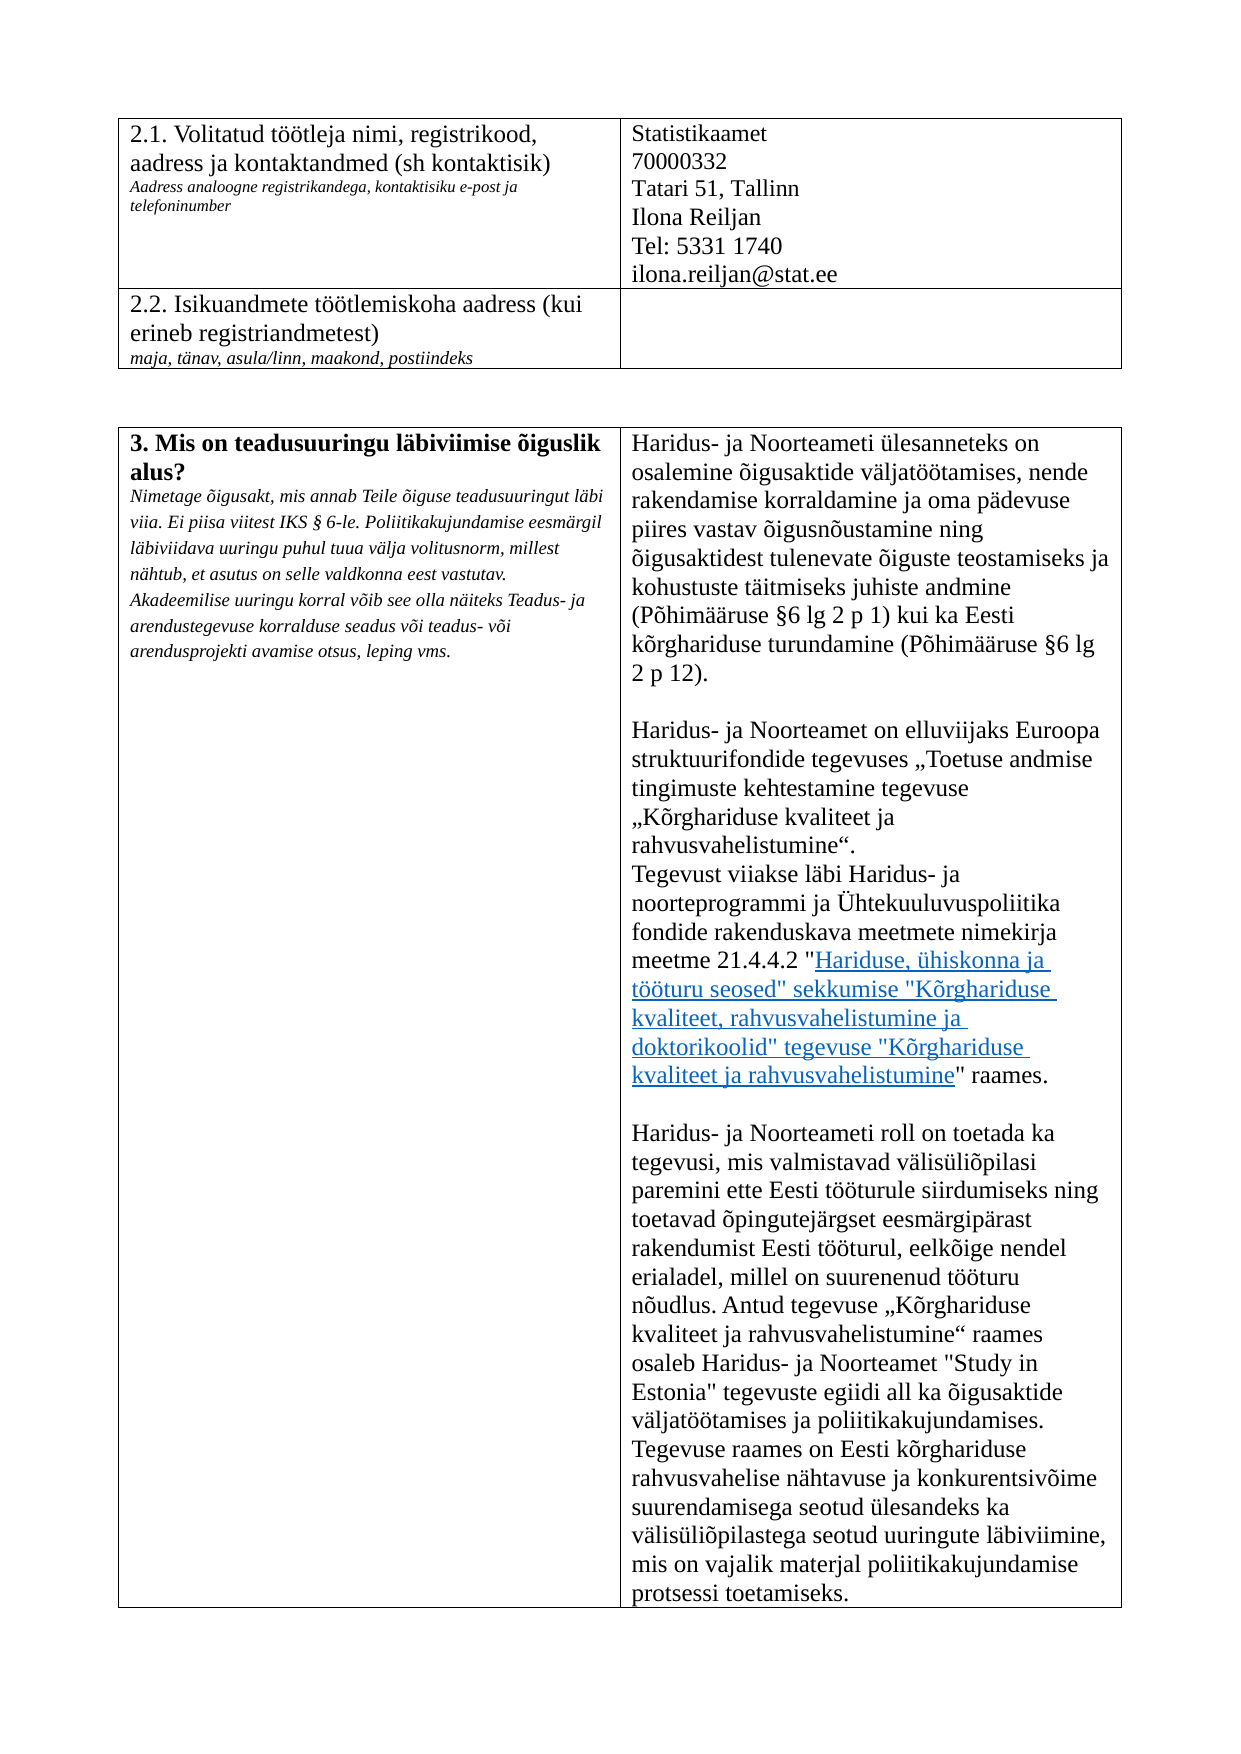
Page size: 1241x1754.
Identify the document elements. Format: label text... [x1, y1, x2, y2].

table_cell Statistikaamet 70000332 Tatari 51, Tallinn Ilona Reiljan Tel: 5331 1740 ilona.reiljan@stat.ee [621, 119, 1121, 288]
table_cell 2.2. Isikuandmete töötlemiskoha aadress (kui erineb registriandmetest) maja, tänav, asula/linn, maakond, postiindeks [119, 289, 620, 368]
table_cell 2.1. Volitatud töötleja nimi, registrikood, aadress ja kontaktandmed (sh kontaktisik) Aadress analoogne registrikandega, kontaktisiku e-post ja telefoninumber [119, 119, 620, 288]
table_header 3. Mis on teadusuuringu läbiviimise õiguslik alus? Nimetage õigusakt, mis annab Teile õiguse teadusuuringut läbi viia. Ei piisa viitest IKS § 6-le. Poliitikakujundamise eesmärgil läbiviidava uuringu puhul tuua välja volitusnorm, millest nähtub, et asutus on selle valdkonna eest vastutav. Akadeemilise uuringu korral võib see olla näiteks Teadus- ja arendustegevuse korralduse seadus või teadus- või arendusprojekti avamise otsus, leping vms. [119, 428, 620, 1607]
table_cell [621, 289, 1121, 368]
table_header Haridus- ja Noorteameti ülesanneteks on osalemine õigusaktide väljatöötamises, nende rakendamise korraldamine ja oma pädevuse piires vastav õigusnõustamine ning õigusaktidest tulenevate õiguste teostamiseks ja kohustuste täitmiseks juhiste andmine (Põhimääruse §6 lg 2 p 1) kui ka Eesti kõrghariduse turundamine (Põhimääruse §6 lg 2 p 12). Haridus- ja Noorteamet on elluviijaks Euroopa struktuurifondide tegevuses „Toetuse andmise tingimuste kehtestamine tegevuse „Kõrghariduse kvaliteet ja rahvusvahelistumine“. Tegevust viiakse läbi Haridus- ja noorteprogrammi ja Ühtekuuluvuspoliitika fondide rakenduskava meetmete nimekirja meetme 21.4.4.2 "Hariduse, ühiskonna ja tööturu seosed" sekkumise "Kõrghariduse kvaliteet, rahvusvahelistumine ja doktorikoolid" tegevuse "Kõrghariduse kvaliteet ja rahvusvahelistumine" raames. Haridus- ja Noorteameti roll on toetada ka tegevusi, mis valmistavad välisüliõpilasi paremini ette Eesti tööturule siirdumiseks ning toetavad õpingutejärgset eesmärgipärast rakendumist Eesti tööturul, eelkõige nendel erialadel, millel on suurenenud tööturu nõudlus. Antud tegevuse „Kõrghariduse kvaliteet ja rahvusvahelistumine“ raames osaleb Haridus- ja Noorteamet "Study in Estonia" tegevuste egiidi all ka õigusaktide väljatöötamises ja poliitikakujundamises. Tegevuse raames on Eesti kõrghariduse rahvusvahelise nähtavuse ja konkurentsivõime suurendamisega seotud ülesandeks ka välisüliõpilastega seotud uuringute läbiviimine, mis on vajalik materjal poliitikakujundamise protsessi toetamiseks. [621, 428, 1121, 1607]
